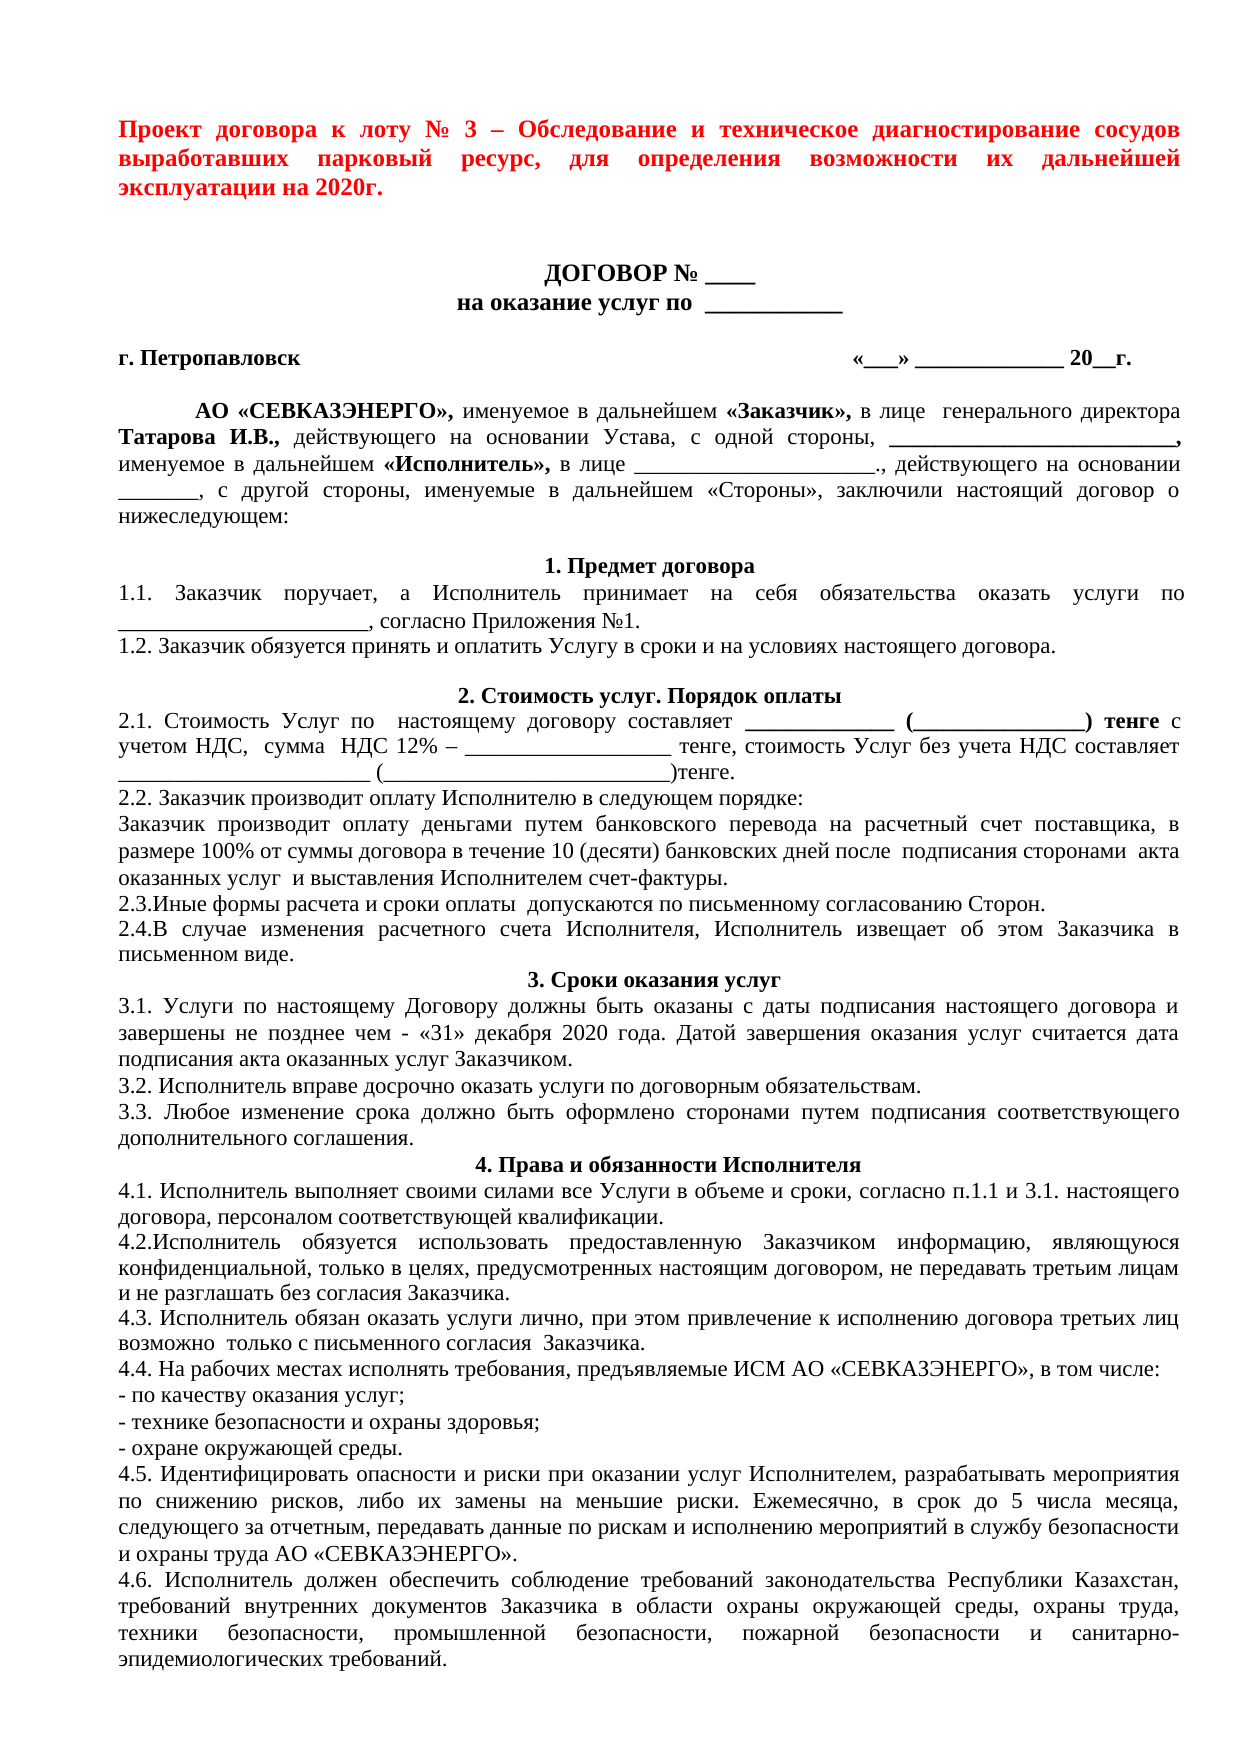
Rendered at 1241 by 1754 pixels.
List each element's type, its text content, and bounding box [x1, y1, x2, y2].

text ДОГОВОР № ____ [118, 258, 1181, 287]
text 3.2. Исполнитель вправе досрочно оказать услуги по договорным обязательствам. [118, 1072, 1181, 1098]
text 4.2.Исполнитель обязуется использовать предоставленную Заказчиком информацию, являющуюся конфиденциальной, только в целях, предусмотренных настоящим договором, не передавать третьим лицам и не разглашать без согласия Заказчика. [118, 1230, 1181, 1305]
text на оказание услуг по ___________ [118, 287, 1181, 316]
text 2.3.Иные формы расчета и сроки оплаты допускаются по письменному согласованию Сторон. [118, 891, 1181, 916]
text 2.4.В случае изменения расчетного счета Исполнителя, Исполнитель извещает об этом Заказчика в письменном виде. [118, 916, 1181, 966]
text 1.1. Заказчик поручает, а Исполнитель принимает на себя обязательства оказать услуги по ____________________, согласно Приложения №1. [118, 579, 1187, 634]
text 3. Сроки оказания услуг [118, 966, 1190, 993]
text Проект договора к лоту № 3 – Обследование и техническое диагностирование сосудов выработавших парковый ресурс, для определения возможности их дальнейшей эксплуатации на 2020г. [118, 114, 1181, 201]
text 4.3. Исполнитель обязан оказать услуги лично, при этом привлечение к исполнению договора третьих лиц возможно только с письменного согласия Заказчика. [118, 1305, 1181, 1355]
text 2.2. Заказчик производит оплату Исполнителю в следующем порядке: [118, 784, 1181, 810]
text г. Петропавловск «___» _____________ 20__г. [118, 344, 1181, 371]
text 2. Стоимость услуг. Порядок оплаты [118, 684, 1181, 709]
text 4.5. Идентифицировать опасности и риски при оказании услуг Исполнителем, разрабатывать мероприятия по снижению рисков, либо их замены на меньшие риски. Ежемесячно, в срок до 5 числа месяца, следующего за отчетным, передавать данные по рискам и исполнению мероприятий в службу безопасности и охраны труда АО «СЕВКАЗЭНЕРГО». [118, 1461, 1181, 1566]
text 4.6. Исполнитель должен обеспечить соблюдение требований законодательства Республики Казахстан, требований внутренних документов Заказчика в области охраны окружающей среды, охраны труда, техники безопасности, промышленной безопасности, пожарной безопасности и санитарно-эпидемиологических требований. [118, 1566, 1181, 1671]
text 4.4. На рабочих местах исполнять требования, предъявляемые ИСМ АО «СЕВКАЗЭНЕРГО», в том числе: [118, 1355, 1181, 1381]
text 2.1. Стоимость Услуг по настоящему договору составляет _____________ (_______________) тенге с учетом НДС, сумма НДС 12% – __________________ тенге, стоимость Услуг без учета НДС составляет ______________________ (_________________________)тенге. [118, 709, 1181, 784]
text 1.2. Заказчик обязуется принять и оплатить Услугу в сроки и на условиях настоящего договора. [118, 634, 1181, 659]
text 3.3. Любое изменение срока должно быть оформлено сторонами путем подписания соответствующего дополнительного соглашения. [118, 1098, 1181, 1151]
text 4.1. Исполнитель выполняет своими силами все Услуги в объеме и сроки, согласно п.1.1 и 3.1. настоящего договора, персоналом соответствующей квалификации. [118, 1177, 1181, 1230]
text - охране окружающей среды. [118, 1434, 1181, 1461]
text 3.1. Услуги по настоящему Договору должны быть оказаны с даты подписания настоящего договора и завершены не позднее чем - «31» декабря 2020 года. Датой завершения оказания услуг считается дата подписания акта оказанных услуг Заказчиком. [118, 993, 1181, 1072]
text 4. Права и обязанности Исполнителя [156, 1151, 1181, 1177]
text - по качеству оказания услуг; [118, 1381, 1181, 1408]
text - технике безопасности и охраны здоровья; [118, 1408, 1181, 1434]
text 1. Предмет договора [118, 554, 1181, 579]
text АО «СЕВКАЗЭНЕРГО», именуемое в дальнейшем «Заказчик», в лице генерального директора Татарова И.В., действующего на основании Устава, с одной стороны, _________________________, именуемое в дальнейшем «Исполнитель», в лице _____________________., действующего на основании _______, с другой стороны, именуемые в дальнейшем «Стороны», заключили настоящий договор о нижеследующем: [118, 397, 1181, 529]
text Заказчик производит оплату деньгами путем банковского перевода на расчетный счет поставщика, в размере 100% от суммы договора в течение 10 (десяти) банковских дней после подписания сторонами акта оказанных услуг и выставления Исполнителем счет-фактуры. [118, 810, 1181, 891]
